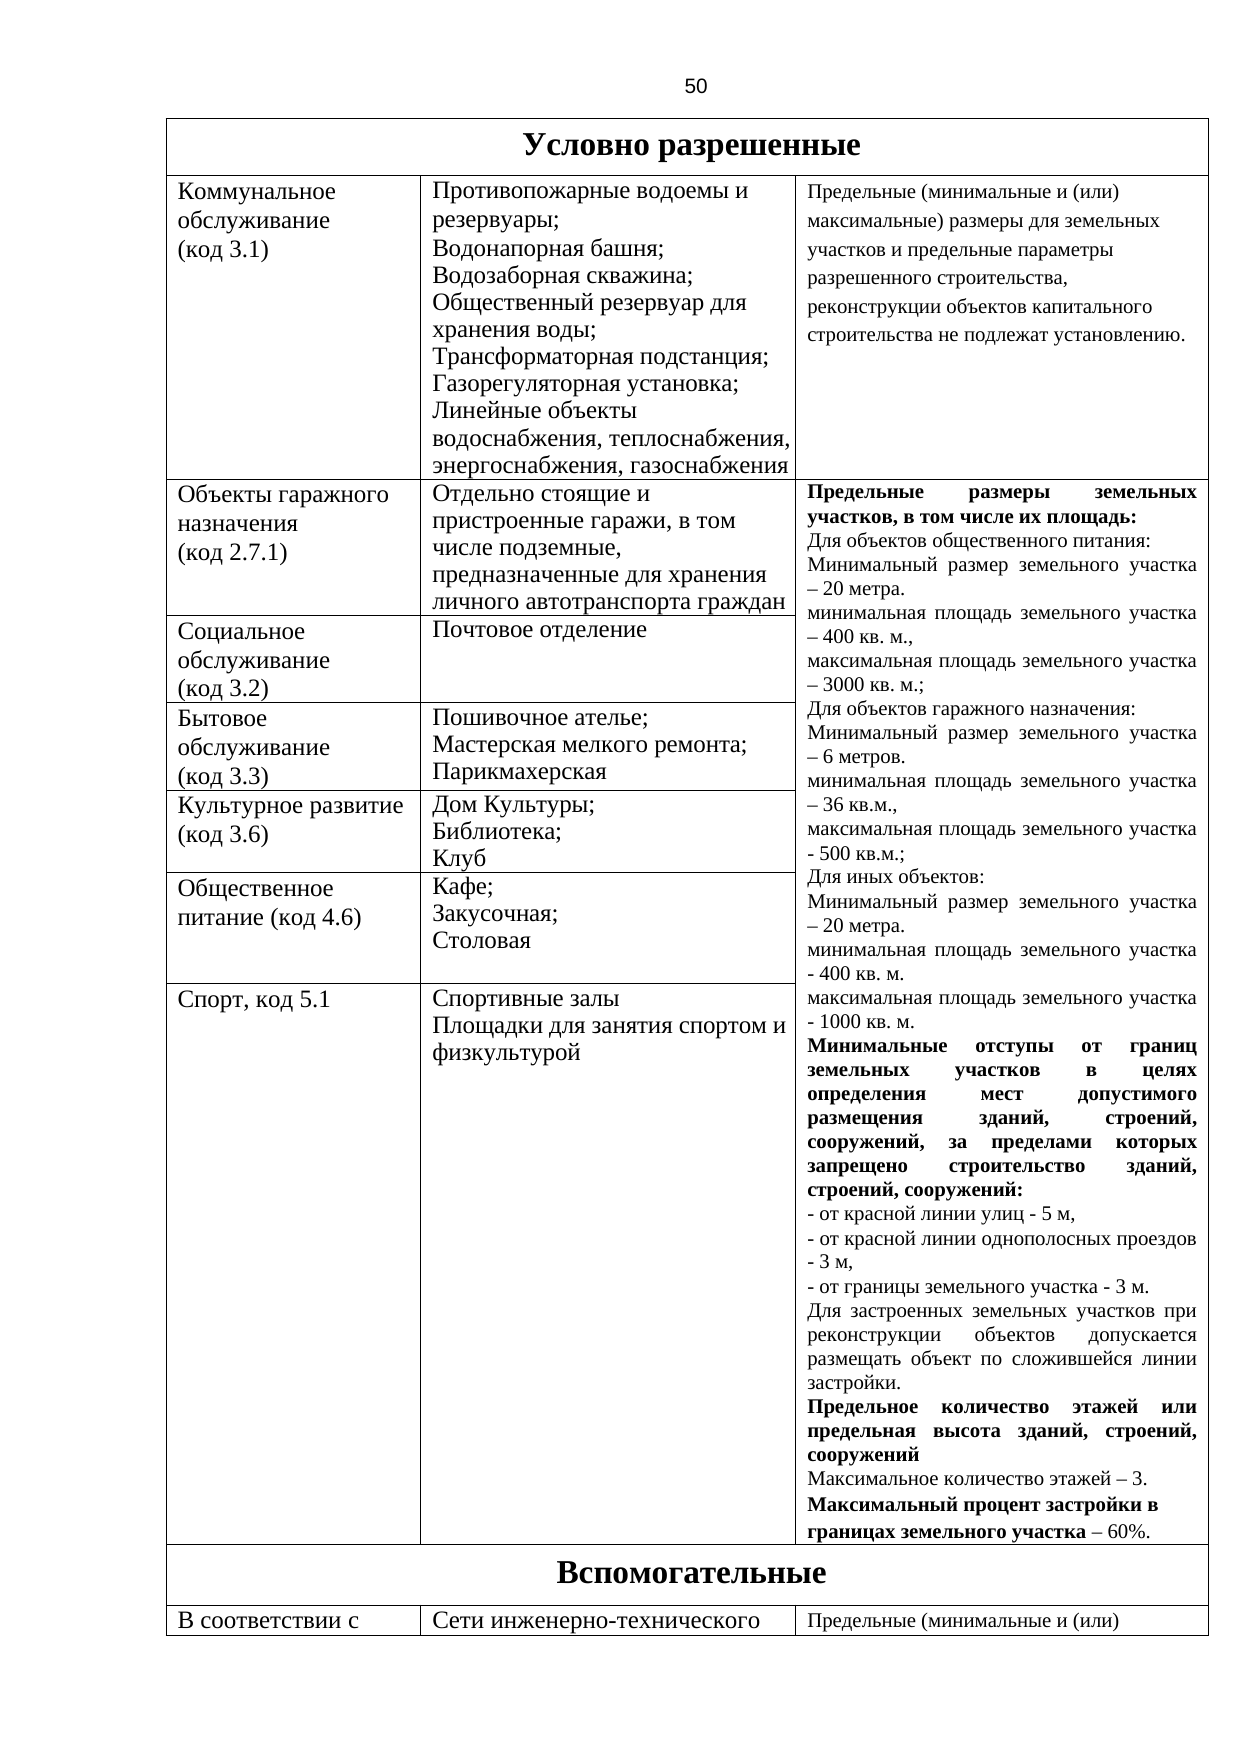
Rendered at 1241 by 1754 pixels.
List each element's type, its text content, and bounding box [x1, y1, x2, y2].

table_cell Почтовое отделение [421, 616, 795, 702]
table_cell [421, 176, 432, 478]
table_cell Спортивные залы Площадки для занятия спортом и физкультурой [421, 984, 795, 1544]
table_cell Пошивочное ателье; Мастерская мелкого ремонта; Парикмахерская [421, 703, 795, 789]
table_cell Вспомогательные [167, 1545, 1208, 1604]
table_cell Объекты гаражного назначения (код 2.7.1) [167, 480, 420, 615]
table_cell Условно разрешенные [167, 119, 1208, 175]
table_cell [167, 1606, 420, 1635]
table_cell Предельные размеры земельных участков, в том числе их площадь: Для объектов общественного питания: Минимальный размер земельного участка – 20 метра. минимальная площадь земельного участка – 400 кв. м., максимальная площадь земельного участка – .; Для объектов гаражного назначения: Минимальный размер земельного участка – 6 метров. минимальная площадь земельного участка – 36 кв.м., максимальная площадь земельного участка - 500 кв.м.; Для иных объектов: Минимальный размер земельного участка – 20 метра. минимальная площадь земельного участка - 400 кв. м. максимальная площадь земельного участка - . Минимальные отступы от границ земельных участков в целях определения мест допустимого размещения зданий, строений, сооружений, за пределами которых запрещено строительство зданий, строений, сооружений: - от красной линии улиц - , - от красной линии однополосных проездов - , - от границы земельного участка - . Для застроенных земельных участков при реконструкции объектов допускается размещать объект по сложившейся линии застройки. Предельное количество этажей или предельная высота зданий, строений, сооружений Максимальное количество этажей – 3. Максимальный процент застройки в границах земельного участка – 60%. [796, 480, 1208, 1544]
table_cell Коммунальное обслуживание (код 3.1) [167, 176, 420, 478]
table_cell Спорт, код 5.1 [167, 984, 420, 1544]
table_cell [796, 1606, 1208, 1635]
table_cell Общественное питание (код 4.6) [167, 873, 420, 983]
table_cell Бытовое обслуживание (код 3.3) [167, 703, 420, 789]
table_cell Культурное развитие (код 3.6) [167, 791, 420, 872]
table_cell Кафе; Закусочная; Столовая [421, 873, 795, 983]
table_cell Социальное обслуживание (код 3.2) [167, 616, 420, 702]
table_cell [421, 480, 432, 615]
